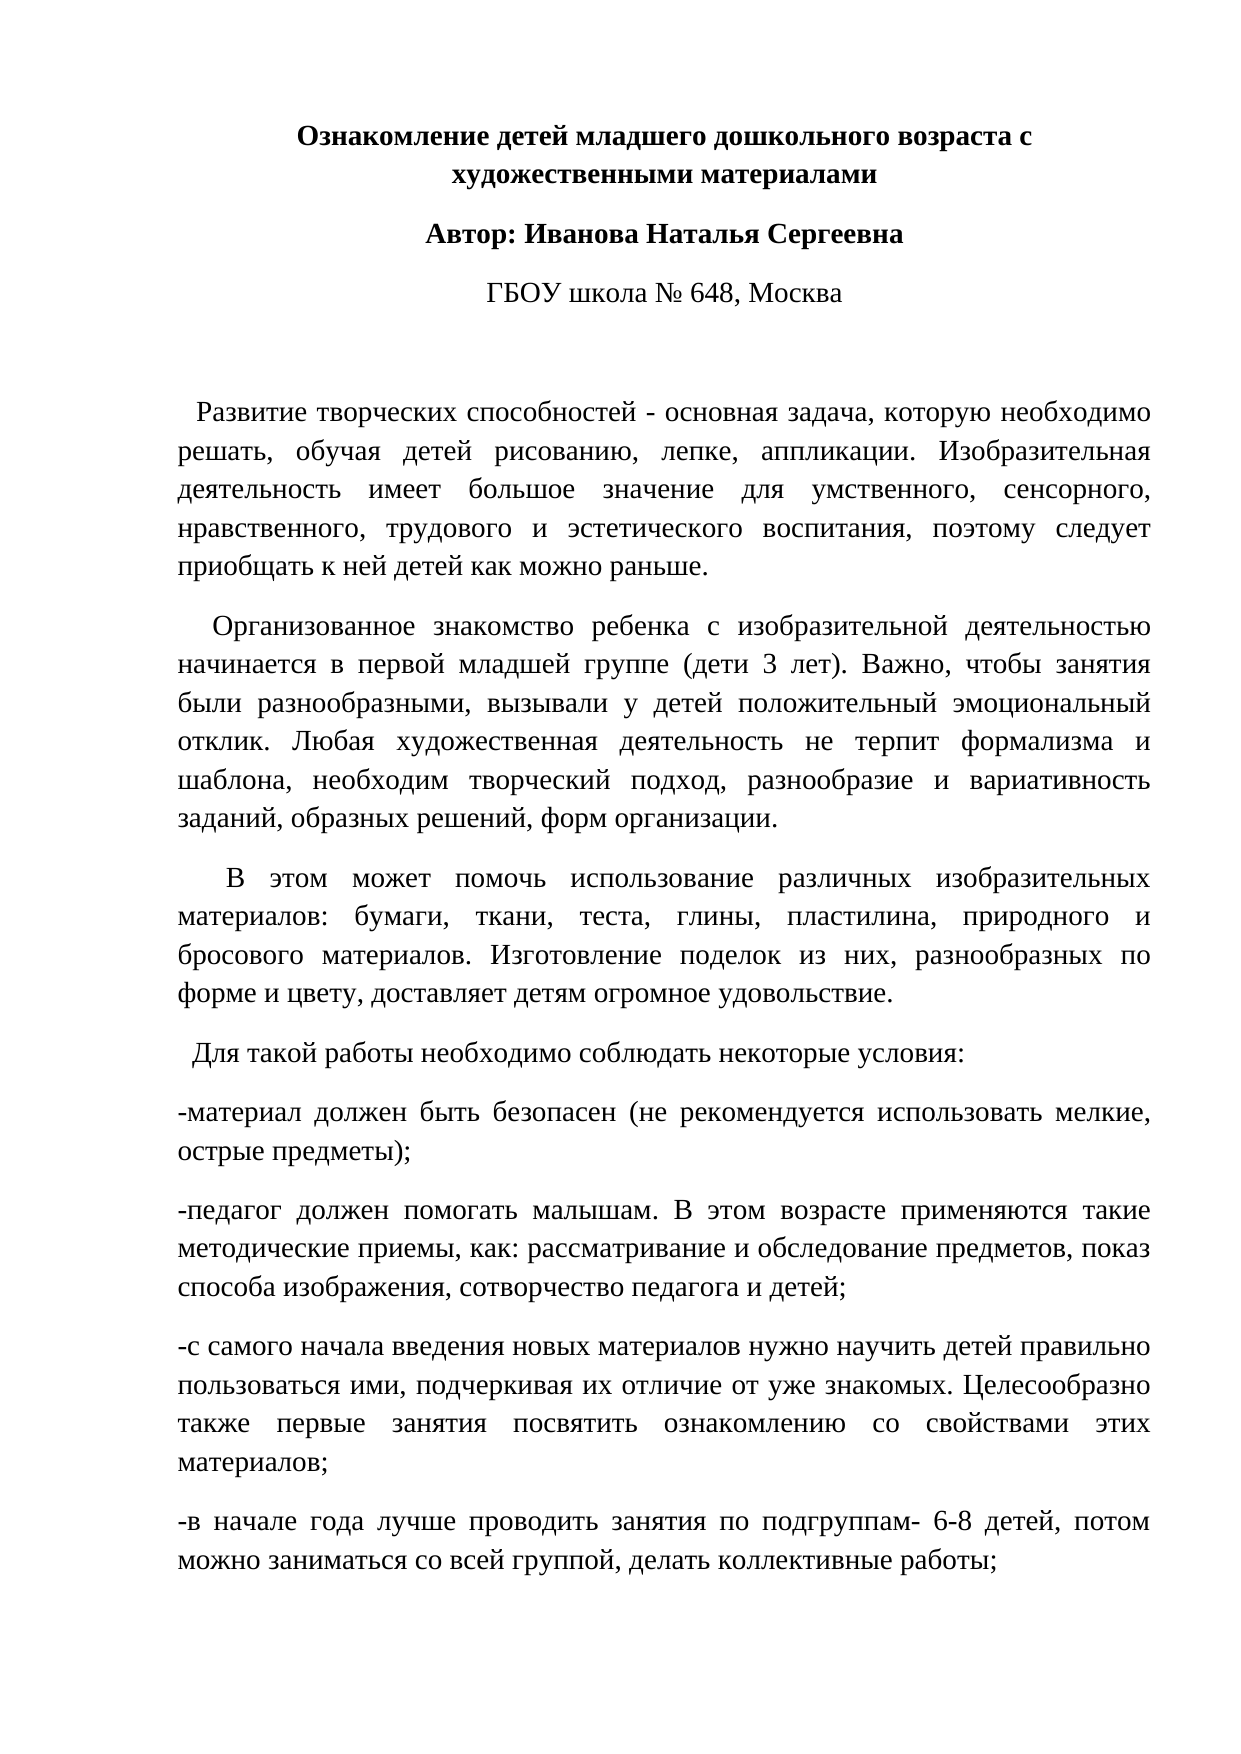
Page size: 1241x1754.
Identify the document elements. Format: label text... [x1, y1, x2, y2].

text -педагог должен помогать малышам. В этом возрасте применяются такие методические приемы, как: рассматривание и обследование предметов, показ способа изображения, сотворчество педагога и детей; [177, 1192, 1152, 1303]
text Для такой работы необходимо соблюдать некоторые условия: [177, 1035, 1152, 1068]
text -материал должен быть безопасен (не рекомендуется использовать мелкие, острые предметы); [177, 1094, 1152, 1166]
text Ознакомление детей младшего дошкольного возраста с художественными материалами [177, 118, 1152, 190]
text Организованное знакомство ребенка с изобразительной деятельностью начинается в первой младшей группе (дети 3 лет). Важно, чтобы занятия были разнообразными, вызывали у детей положительный эмоциональный отклик. Любая художественная деятельность не терпит формализма и шаблона, необходим творческий подход, разнообразие и вариативность заданий, образных решений, форм организации. [177, 608, 1152, 834]
text -в начале года лучше проводить занятия по подгруппам- 6-8 детей, потом можно заниматься со всей группой, делать коллективные работы; [177, 1503, 1152, 1576]
text Развитие творческих способностей - основная задача, которую необходимо решать, обучая детей рисованию, лепке, аппликации. Изобразительная деятельность имеет большое значение для умственного, сенсорного, нравственного, трудового и эстетического воспитания, поэтому следует приобщать к ней детей как можно раньше. [177, 394, 1152, 582]
text ГБОУ школа № 648, Москва [177, 275, 1152, 309]
text В этом может помочь использование различных изобразительных материалов: бумаги, ткани, теста, глины, пластилина, природного и бросового материалов. Изготовление поделок из них, разнообразных по форме и цвету, доставляет детям огромное удовольствие. [177, 860, 1152, 1009]
text Автор: Иванова Наталья Сергеевна [177, 216, 1152, 249]
text -с самого начала введения новых материалов нужно научить детей правильно пользоваться ими, подчеркивая их отличие от уже знакомых. Целесообразно также первые занятия посвятить ознакомлению со свойствами этих материалов; [177, 1328, 1152, 1478]
